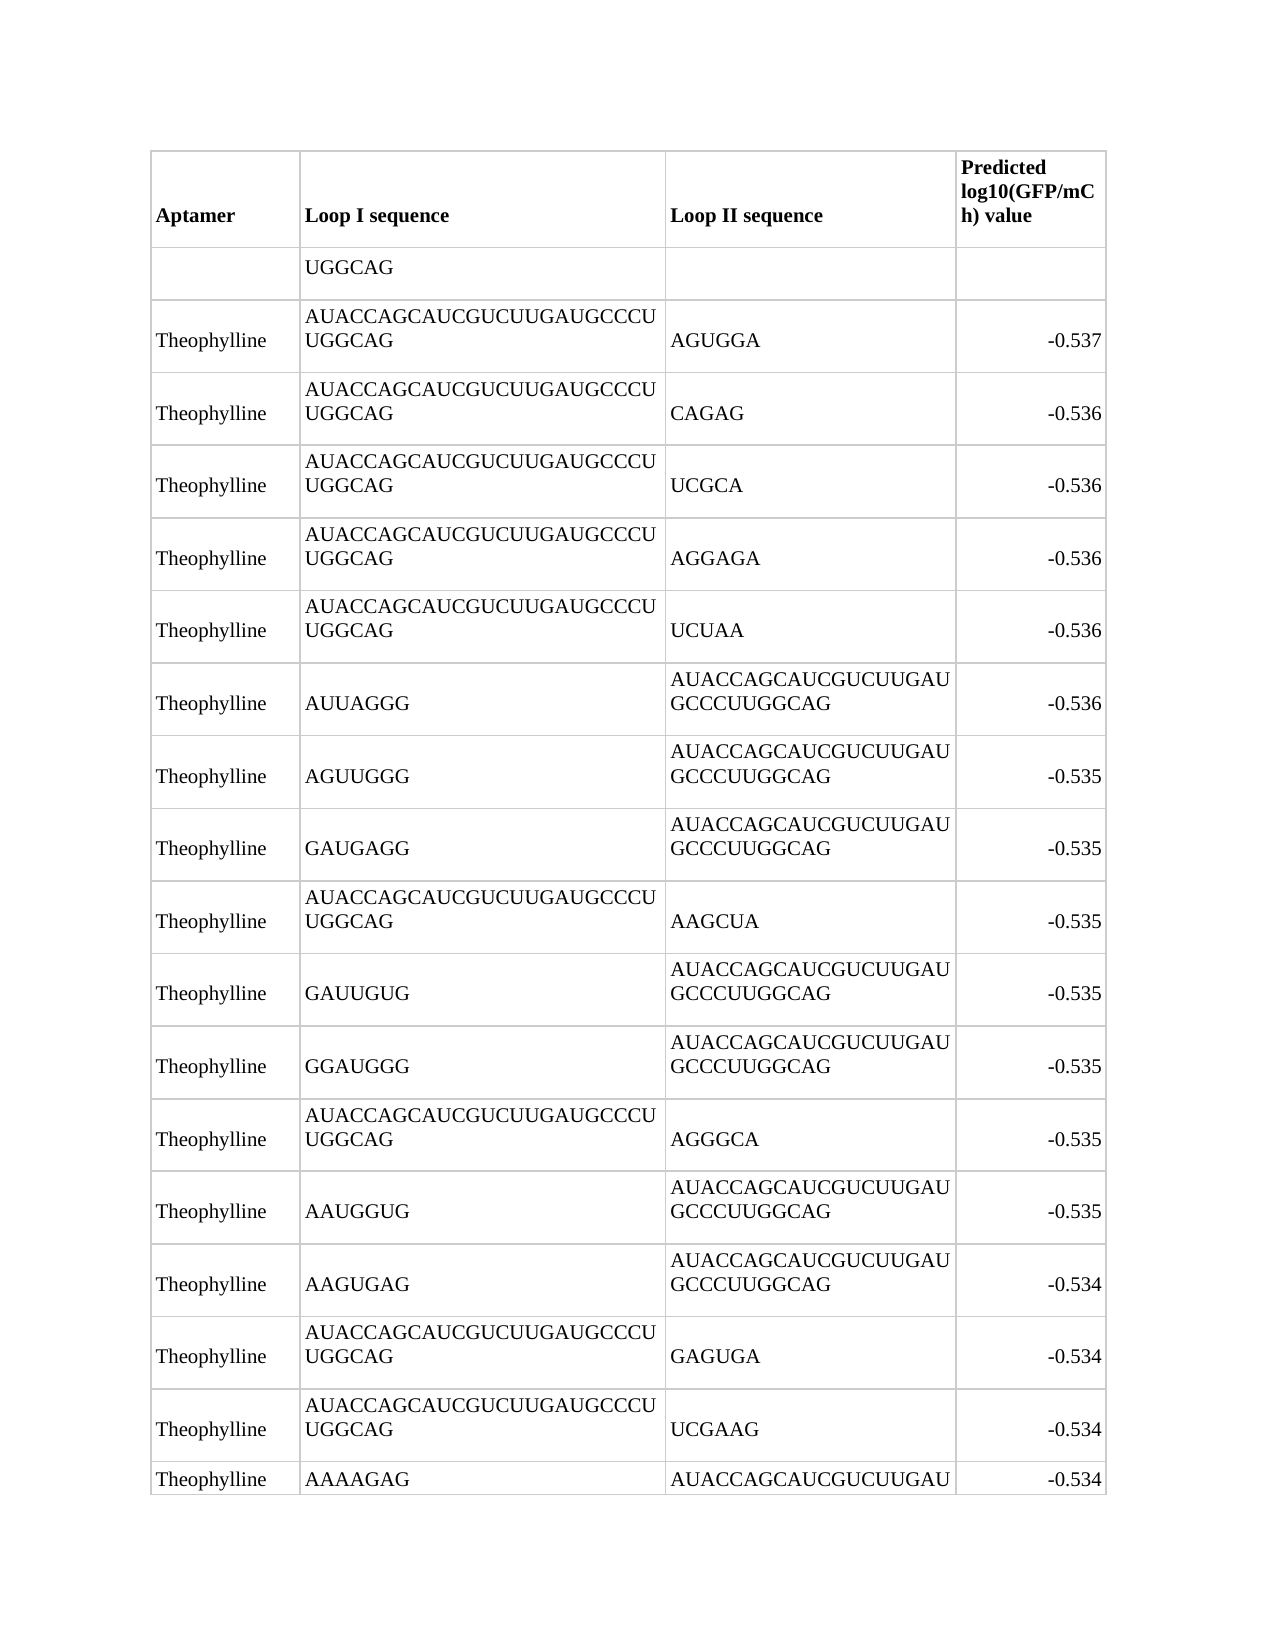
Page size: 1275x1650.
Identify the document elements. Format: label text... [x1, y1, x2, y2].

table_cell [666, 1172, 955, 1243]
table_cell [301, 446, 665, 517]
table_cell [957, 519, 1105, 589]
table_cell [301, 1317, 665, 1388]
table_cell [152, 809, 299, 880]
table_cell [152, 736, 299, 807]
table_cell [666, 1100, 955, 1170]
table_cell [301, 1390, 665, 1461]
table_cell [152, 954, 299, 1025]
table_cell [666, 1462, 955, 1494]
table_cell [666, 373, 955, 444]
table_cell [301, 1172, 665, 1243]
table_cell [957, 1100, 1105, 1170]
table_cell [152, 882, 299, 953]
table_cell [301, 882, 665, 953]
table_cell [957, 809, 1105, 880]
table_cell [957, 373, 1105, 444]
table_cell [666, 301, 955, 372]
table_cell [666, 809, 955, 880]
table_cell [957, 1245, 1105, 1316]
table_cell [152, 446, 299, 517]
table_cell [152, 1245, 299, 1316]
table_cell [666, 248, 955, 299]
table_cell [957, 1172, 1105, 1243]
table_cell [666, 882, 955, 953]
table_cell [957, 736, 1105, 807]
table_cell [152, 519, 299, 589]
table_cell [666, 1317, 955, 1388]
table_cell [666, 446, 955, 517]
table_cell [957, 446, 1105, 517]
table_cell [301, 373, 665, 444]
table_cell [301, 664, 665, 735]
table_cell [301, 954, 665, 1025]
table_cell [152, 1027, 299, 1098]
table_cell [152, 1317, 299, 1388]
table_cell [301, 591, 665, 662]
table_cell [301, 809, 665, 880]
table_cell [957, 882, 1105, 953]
table_header Loop I sequence [301, 152, 665, 247]
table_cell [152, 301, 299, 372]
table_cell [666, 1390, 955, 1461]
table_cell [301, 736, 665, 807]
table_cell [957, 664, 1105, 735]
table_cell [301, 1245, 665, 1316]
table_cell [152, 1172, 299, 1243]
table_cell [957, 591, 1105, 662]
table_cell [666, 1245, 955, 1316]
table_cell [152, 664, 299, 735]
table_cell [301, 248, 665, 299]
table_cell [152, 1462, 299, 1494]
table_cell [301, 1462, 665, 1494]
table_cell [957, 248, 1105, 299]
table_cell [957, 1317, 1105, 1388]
table_header Loop II sequence [666, 152, 955, 247]
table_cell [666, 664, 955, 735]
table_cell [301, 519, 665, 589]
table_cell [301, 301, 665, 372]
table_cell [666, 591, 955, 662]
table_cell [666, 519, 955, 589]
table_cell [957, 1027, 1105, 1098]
table_header Predicted log10(GFP/mCh) value [957, 152, 1105, 247]
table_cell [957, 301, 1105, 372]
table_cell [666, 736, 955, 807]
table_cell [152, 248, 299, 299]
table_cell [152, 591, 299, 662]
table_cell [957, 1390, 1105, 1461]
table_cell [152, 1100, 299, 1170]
table_header Aptamer [152, 152, 299, 247]
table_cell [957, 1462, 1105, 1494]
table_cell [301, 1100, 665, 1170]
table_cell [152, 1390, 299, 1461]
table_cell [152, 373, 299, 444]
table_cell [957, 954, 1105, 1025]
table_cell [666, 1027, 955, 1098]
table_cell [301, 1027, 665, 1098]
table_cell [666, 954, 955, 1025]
